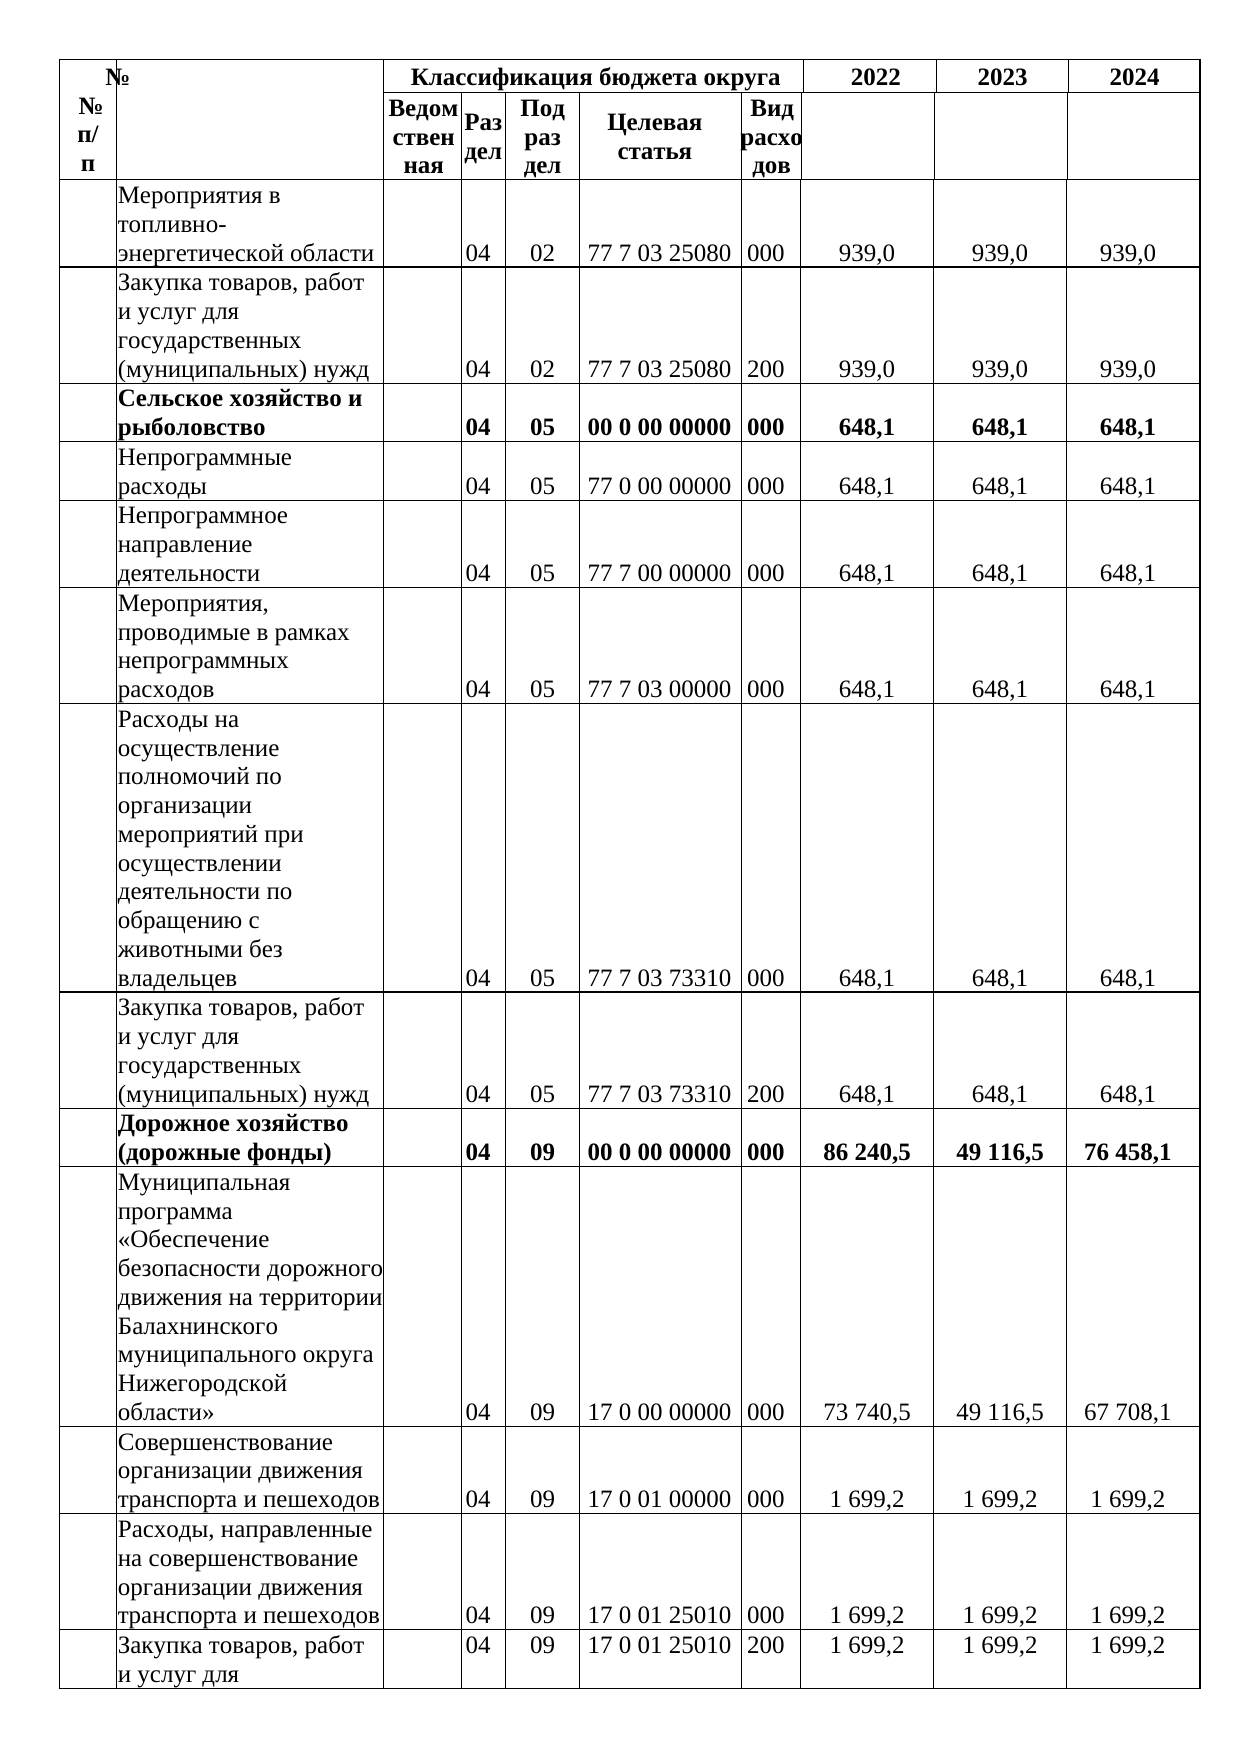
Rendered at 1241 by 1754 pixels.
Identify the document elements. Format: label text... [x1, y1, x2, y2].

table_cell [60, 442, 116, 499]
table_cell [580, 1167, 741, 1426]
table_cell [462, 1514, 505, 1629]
table_header 2023 [937, 60, 1068, 92]
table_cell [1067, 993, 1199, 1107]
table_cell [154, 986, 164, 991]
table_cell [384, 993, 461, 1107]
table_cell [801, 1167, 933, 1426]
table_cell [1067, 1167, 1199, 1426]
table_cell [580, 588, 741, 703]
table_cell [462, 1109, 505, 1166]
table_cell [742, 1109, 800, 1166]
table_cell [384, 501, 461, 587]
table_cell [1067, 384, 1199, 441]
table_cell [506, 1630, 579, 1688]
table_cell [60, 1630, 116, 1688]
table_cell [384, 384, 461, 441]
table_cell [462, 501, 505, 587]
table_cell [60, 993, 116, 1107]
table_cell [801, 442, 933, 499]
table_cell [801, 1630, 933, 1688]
table_header № №п/п [60, 60, 116, 179]
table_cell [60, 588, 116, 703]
table_cell [1068, 93, 1199, 179]
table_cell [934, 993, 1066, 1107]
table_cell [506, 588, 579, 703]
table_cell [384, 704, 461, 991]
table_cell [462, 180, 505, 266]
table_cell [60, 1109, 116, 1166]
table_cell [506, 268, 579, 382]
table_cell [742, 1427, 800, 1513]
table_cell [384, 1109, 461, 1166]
table_cell Ведом ствен ная [384, 93, 461, 179]
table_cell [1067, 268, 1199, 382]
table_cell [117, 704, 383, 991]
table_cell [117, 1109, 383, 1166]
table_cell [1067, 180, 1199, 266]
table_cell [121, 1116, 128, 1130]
table_header 2022 [804, 60, 936, 92]
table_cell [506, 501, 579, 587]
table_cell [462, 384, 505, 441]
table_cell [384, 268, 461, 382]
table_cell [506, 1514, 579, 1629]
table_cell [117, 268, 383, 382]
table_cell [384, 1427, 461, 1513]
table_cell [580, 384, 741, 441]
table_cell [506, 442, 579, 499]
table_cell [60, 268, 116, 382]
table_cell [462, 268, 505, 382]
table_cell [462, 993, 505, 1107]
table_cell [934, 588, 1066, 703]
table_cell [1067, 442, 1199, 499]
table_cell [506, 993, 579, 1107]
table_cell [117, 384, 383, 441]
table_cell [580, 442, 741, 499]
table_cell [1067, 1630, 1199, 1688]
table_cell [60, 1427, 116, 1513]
table_cell Под раз дел [506, 93, 579, 179]
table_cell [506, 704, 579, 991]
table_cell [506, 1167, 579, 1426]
table_cell Раз дел [462, 93, 505, 179]
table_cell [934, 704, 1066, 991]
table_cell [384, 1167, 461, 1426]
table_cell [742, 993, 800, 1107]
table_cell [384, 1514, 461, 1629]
table_cell Вид расхо дов [742, 93, 801, 179]
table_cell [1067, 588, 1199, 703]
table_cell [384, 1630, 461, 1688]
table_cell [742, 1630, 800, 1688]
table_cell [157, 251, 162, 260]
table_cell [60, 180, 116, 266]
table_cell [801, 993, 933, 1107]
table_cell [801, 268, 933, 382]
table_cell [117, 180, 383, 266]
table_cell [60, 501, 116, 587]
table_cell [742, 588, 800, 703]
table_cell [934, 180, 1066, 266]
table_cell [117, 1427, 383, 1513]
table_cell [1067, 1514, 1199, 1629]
table_header 2024 [1069, 60, 1199, 92]
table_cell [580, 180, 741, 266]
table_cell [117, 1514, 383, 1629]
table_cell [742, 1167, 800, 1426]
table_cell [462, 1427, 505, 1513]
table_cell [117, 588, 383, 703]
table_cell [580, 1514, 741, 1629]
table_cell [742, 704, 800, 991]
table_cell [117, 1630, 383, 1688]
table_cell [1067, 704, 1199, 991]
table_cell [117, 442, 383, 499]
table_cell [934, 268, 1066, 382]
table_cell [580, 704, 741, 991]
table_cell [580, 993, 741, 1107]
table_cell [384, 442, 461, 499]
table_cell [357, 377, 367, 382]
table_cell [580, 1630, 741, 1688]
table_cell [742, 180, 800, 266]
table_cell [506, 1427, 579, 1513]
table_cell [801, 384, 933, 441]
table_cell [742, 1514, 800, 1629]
table_cell [802, 93, 934, 179]
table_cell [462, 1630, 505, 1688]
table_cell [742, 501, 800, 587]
table_header Классификация бюджета округа [384, 60, 803, 92]
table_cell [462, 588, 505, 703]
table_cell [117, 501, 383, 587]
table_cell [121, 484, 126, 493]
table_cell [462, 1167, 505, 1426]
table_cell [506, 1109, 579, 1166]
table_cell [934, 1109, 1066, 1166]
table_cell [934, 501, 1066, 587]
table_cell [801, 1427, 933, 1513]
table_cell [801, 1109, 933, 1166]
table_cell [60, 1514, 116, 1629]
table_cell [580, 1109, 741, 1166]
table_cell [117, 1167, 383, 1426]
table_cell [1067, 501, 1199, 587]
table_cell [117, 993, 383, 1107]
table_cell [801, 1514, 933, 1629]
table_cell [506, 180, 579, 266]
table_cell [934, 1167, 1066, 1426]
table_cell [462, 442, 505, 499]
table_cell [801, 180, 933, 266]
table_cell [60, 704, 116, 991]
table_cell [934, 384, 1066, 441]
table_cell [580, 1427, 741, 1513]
table_cell [935, 93, 1067, 179]
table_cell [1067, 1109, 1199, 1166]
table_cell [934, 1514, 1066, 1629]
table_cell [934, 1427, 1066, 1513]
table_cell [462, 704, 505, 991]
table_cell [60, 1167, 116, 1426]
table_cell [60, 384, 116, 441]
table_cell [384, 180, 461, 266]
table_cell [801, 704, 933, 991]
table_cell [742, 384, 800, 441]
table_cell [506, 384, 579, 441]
table_cell Целевая статья [580, 93, 741, 179]
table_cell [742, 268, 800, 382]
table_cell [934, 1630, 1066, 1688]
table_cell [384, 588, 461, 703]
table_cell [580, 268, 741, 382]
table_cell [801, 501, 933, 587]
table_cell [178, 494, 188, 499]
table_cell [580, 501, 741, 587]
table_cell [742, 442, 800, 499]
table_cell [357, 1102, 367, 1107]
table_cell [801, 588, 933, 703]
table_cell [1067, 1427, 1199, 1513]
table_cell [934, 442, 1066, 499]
table_header [117, 60, 383, 179]
